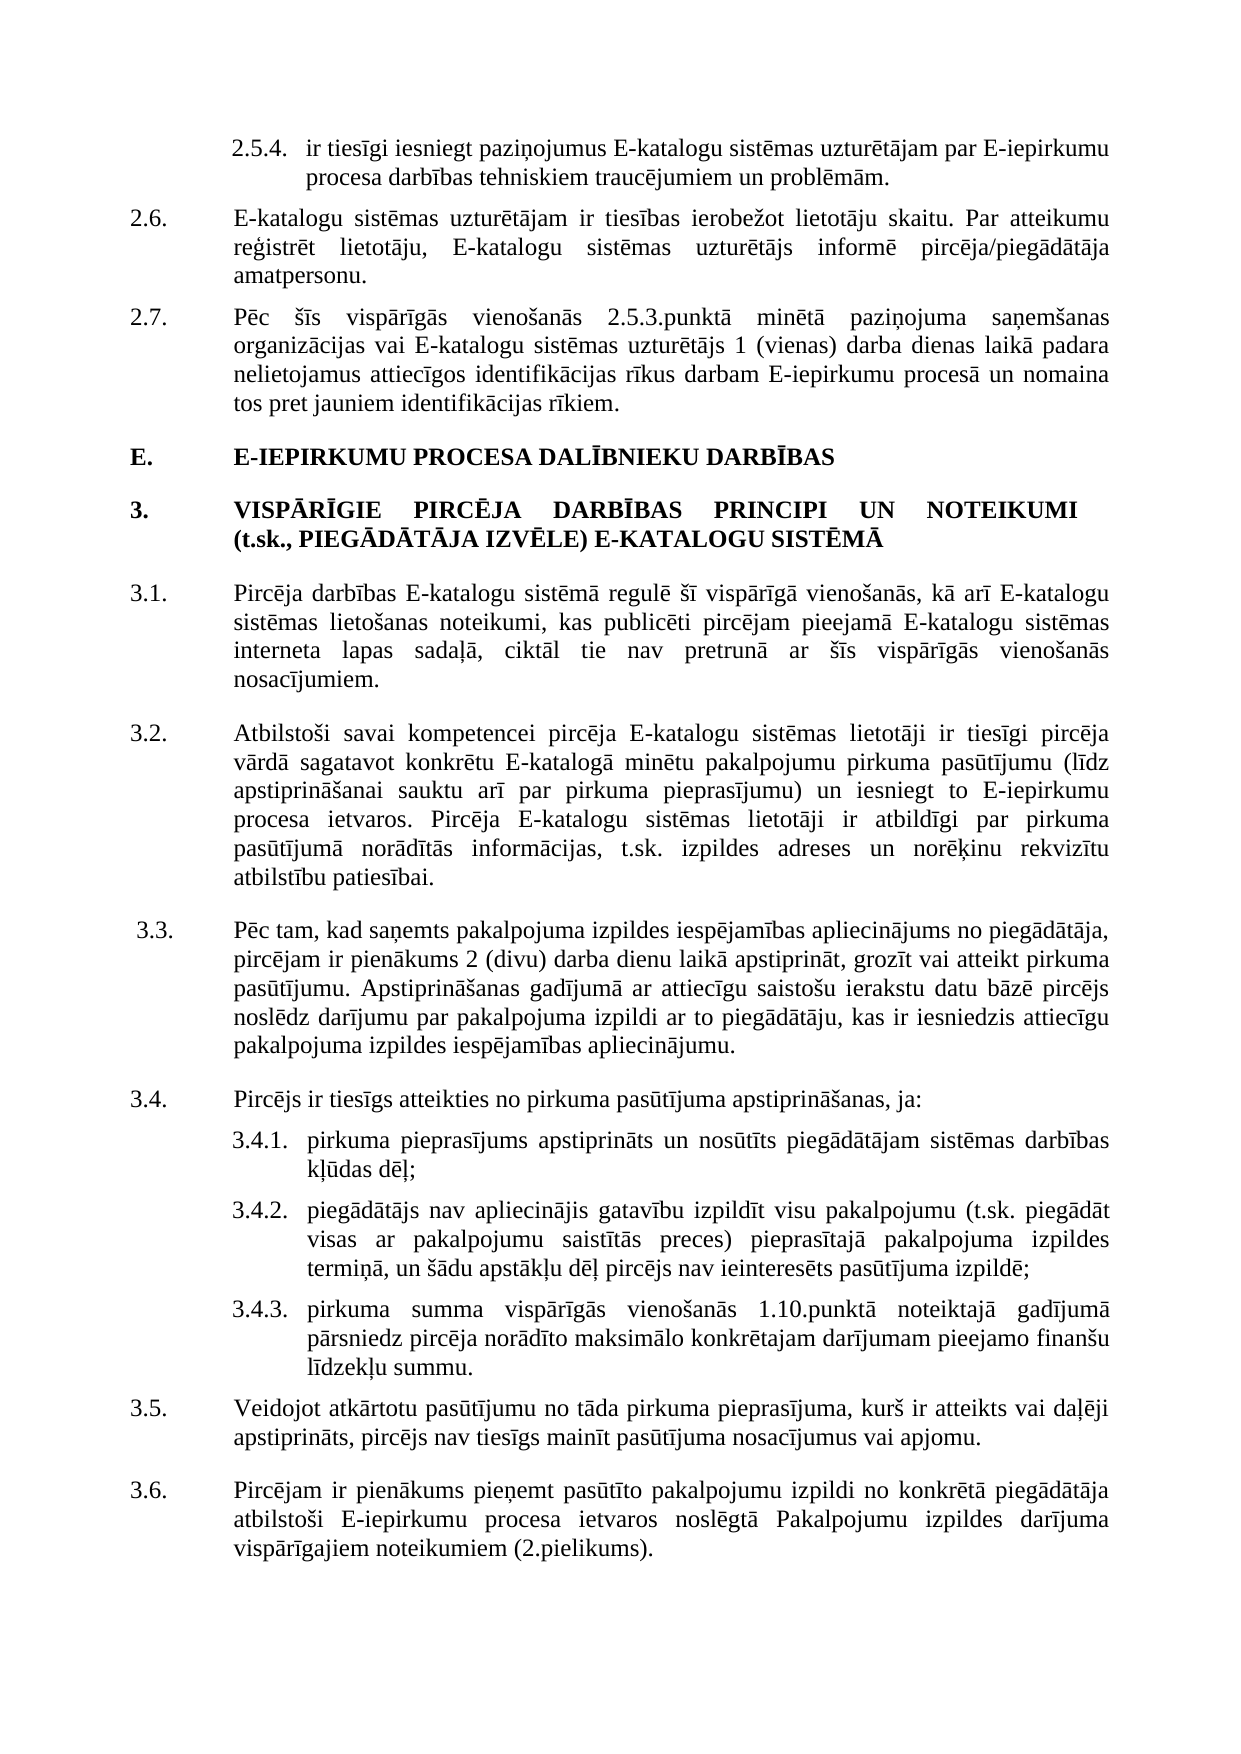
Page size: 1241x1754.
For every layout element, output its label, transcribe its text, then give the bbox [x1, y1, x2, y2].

text 2.7. Pēc šīs vispārīgās vienošanās 2.5.3.punktā minētā paziņojuma saņemšanas organizācijas vai E-katalogu sistēmas uzturētājs 1 (vienas) darba dienas laikā padara nelietojamus attiecīgos identifikācijas rīkus darbam E-iepirkumu procesā un nomaina tos pret jauniem identifikācijas rīkiem. [130, 302, 1110, 417]
text 3.5. Veidojot atkārtotu pasūtījumu no tāda pirkuma pieprasījuma, kurš ir atteikts vai daļēji apstiprināts, pircējs nav tiesīgs mainīt pasūtījuma nosacījumus vai apjomu. [130, 1393, 1110, 1450]
text 2.5.4. ir tiesīgi iesniegt paziņojumus E-katalogu sistēmas uzturētājam par E-iepirkumu procesa darbības tehniskiem traucējumiem un problēmām. [231, 133, 1110, 190]
text 3.4.3. pirkuma summa vispārīgās vienošanās 1.10.punktā noteiktajā gadījumā pārsniedz pircēja norādīto maksimālo konkrētajam darījumam pieejamo finanšu līdzekļu summu. [232, 1294, 1110, 1380]
text 3.1. Pircēja darbības E-katalogu sistēmā regulē šī vispārīgā vienošanās, kā arī E-katalogu sistēmas lietošanas noteikumi, kas publicēti pircējam pieejamā E-katalogu sistēmas interneta lapas sadaļā, ciktāl tie nav pretrunā ar šīs vispārīgās vienošanās nosacījumiem. [130, 578, 1110, 693]
text E. E-IEPIRKUMU PROCESA DALĪBNIEKU DARBĪBAS [130, 442, 1110, 470]
text 3.6. Pircējam ir pienākums pieņemt pasūtīto pakalpojumu izpildi no konkrētā piegādātāja atbilstoši E-iepirkumu procesa ietvaros noslēgtā Pakalpojumu izpildes darījuma vispārīgajiem noteikumiem (2.pielikums). [130, 1475, 1110, 1562]
text 3.4.1. pirkuma pieprasījums apstiprināts un nosūtīts piegādātājam sistēmas darbības kļūdas dēļ; [232, 1125, 1110, 1183]
text 3.2. Atbilstoši savai kompetencei pircēja E-katalogu sistēmas lietotāji ir tiesīgi pircēja vārdā sagatavot konkrētu E-katalogā minētu pakalpojumu pirkuma pasūtījumu (līdz apstiprināšanai sauktu arī par pirkuma pieprasījumu) un iesniegt to E-iepirkumu procesa ietvaros. Pircēja E-katalogu sistēmas lietotāji ir atbildīgi par pirkuma pasūtījumā norādītās informācijas, t.sk. izpildes adreses un norēķinu rekvizītu atbilstību patiesībai. [130, 718, 1110, 890]
text 3.3. Pēc tam, kad saņemts pakalpojuma izpildes iespējamības apliecinājums no piegādātāja, pircējam ir pienākums 2 (divu) darba dienu laikā apstiprināt, grozīt vai atteikt pirkuma pasūtījumu. Apstiprināšanas gadījumā ar attiecīgu saistošu ierakstu datu bāzē pircējs noslēdz darījumu par pakalpojuma izpildi ar to piegādātāju, kas ir iesniedzis attiecīgu pakalpojuma izpildes iespējamības apliecinājumu. [130, 915, 1110, 1059]
text 2.6. E-katalogu sistēmas uzturētājam ir tiesības ierobežot lietotāju skaitu. Par atteikumu reģistrēt lietotāju, E-katalogu sistēmas uzturētājs informē pircēja/piegādātāja amatpersonu. [130, 203, 1110, 289]
text 3. VISPĀRĪGIE PIRCĒJA DARBĪBAS PRINCIPI UN NOTEIKUMI (t.sk., PIEGĀDĀTĀJA IZVĒLE) E-KATALOGU SISTĒMĀ [130, 495, 1110, 553]
text 3.4.2. piegādātājs nav apliecinājis gatavību izpildīt visu pakalpojumu (t.sk. piegādāt visas ar pakalpojumu saistītās preces) pieprasītajā pakalpojuma izpildes termiņā, un šādu apstākļu dēļ pircējs nav ieinteresēts pasūtījuma izpildē; [232, 1195, 1110, 1282]
text 3.4. Pircējs ir tiesīgs atteikties no pirkuma pasūtījuma apstiprināšanas, ja: [130, 1084, 1110, 1113]
